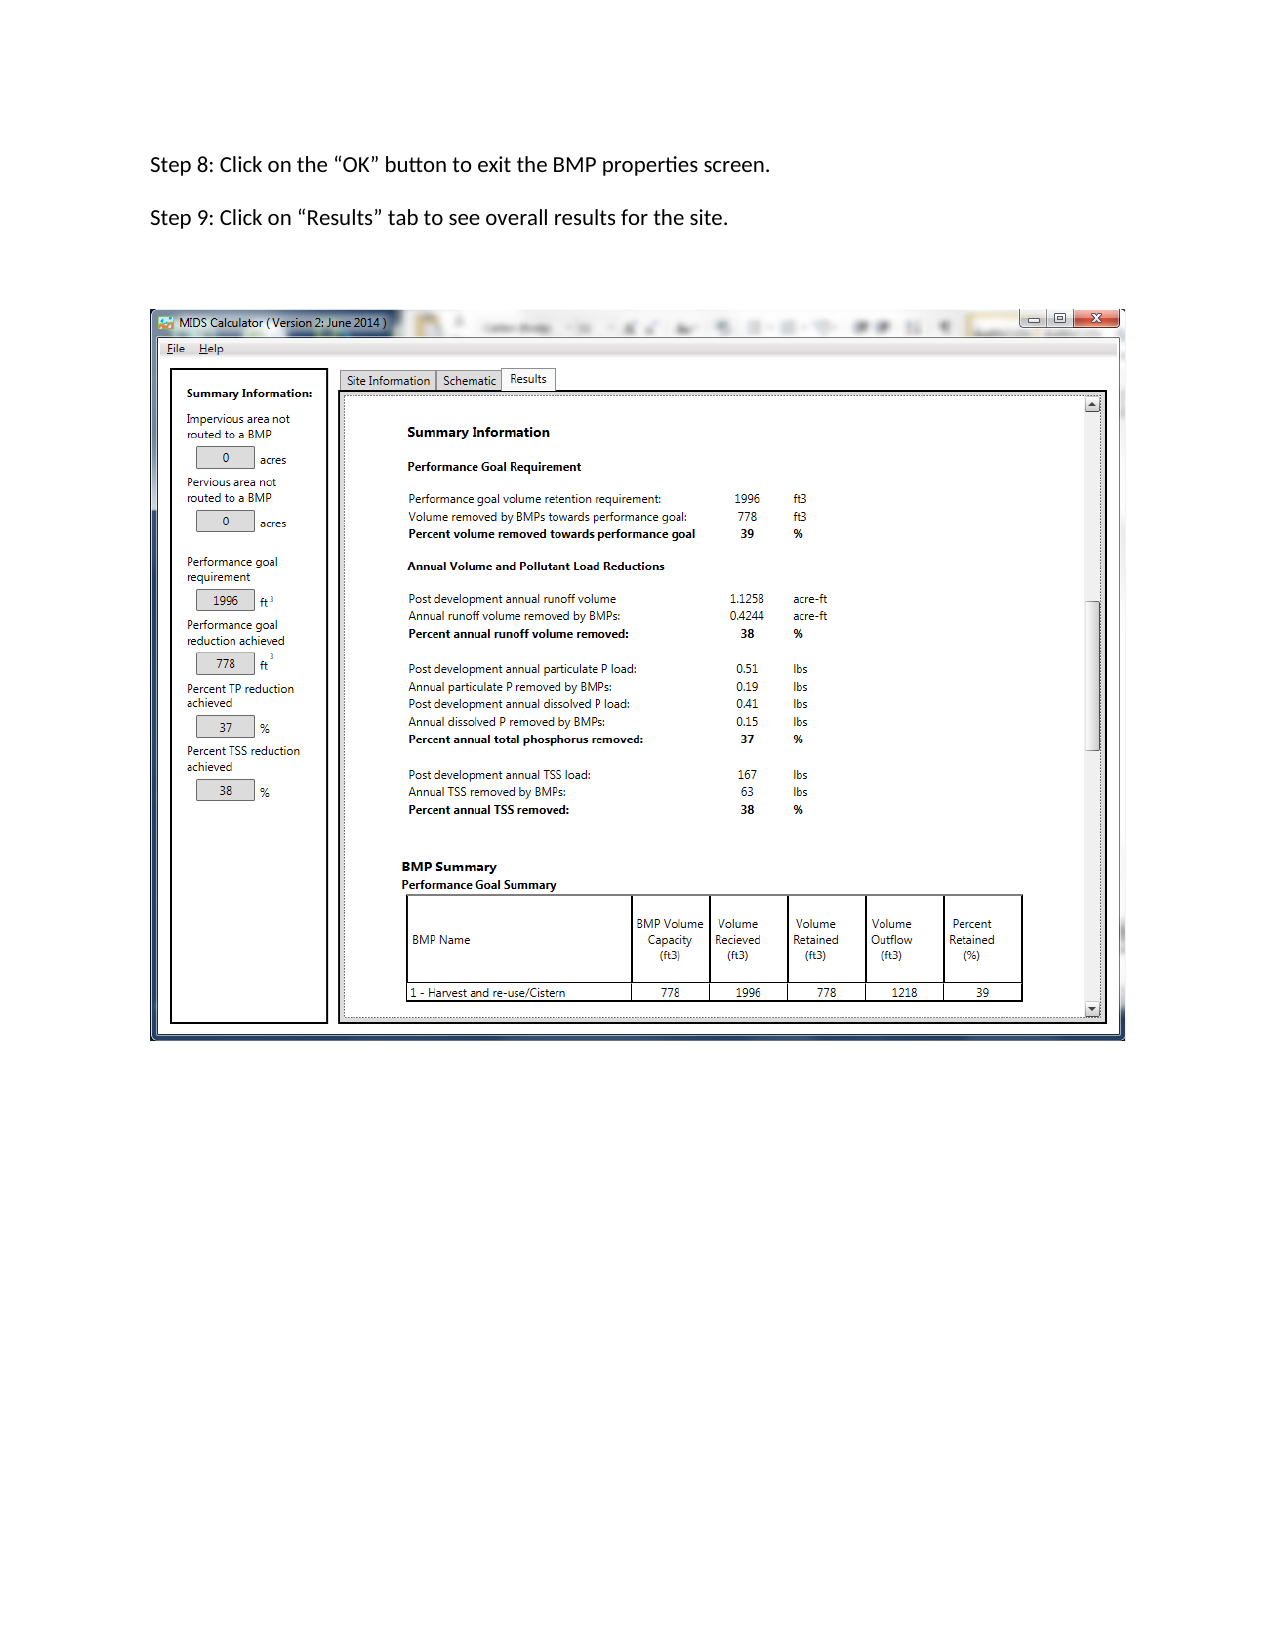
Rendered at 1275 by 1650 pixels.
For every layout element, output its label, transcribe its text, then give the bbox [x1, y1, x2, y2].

picture [150, 309, 1125, 1041]
text Step 9: Click on “Results” tab to see overall results for the site. [150, 203, 1125, 231]
text Step 8: Click on the “OK” button to exit the BMP properties screen. [150, 150, 1125, 178]
